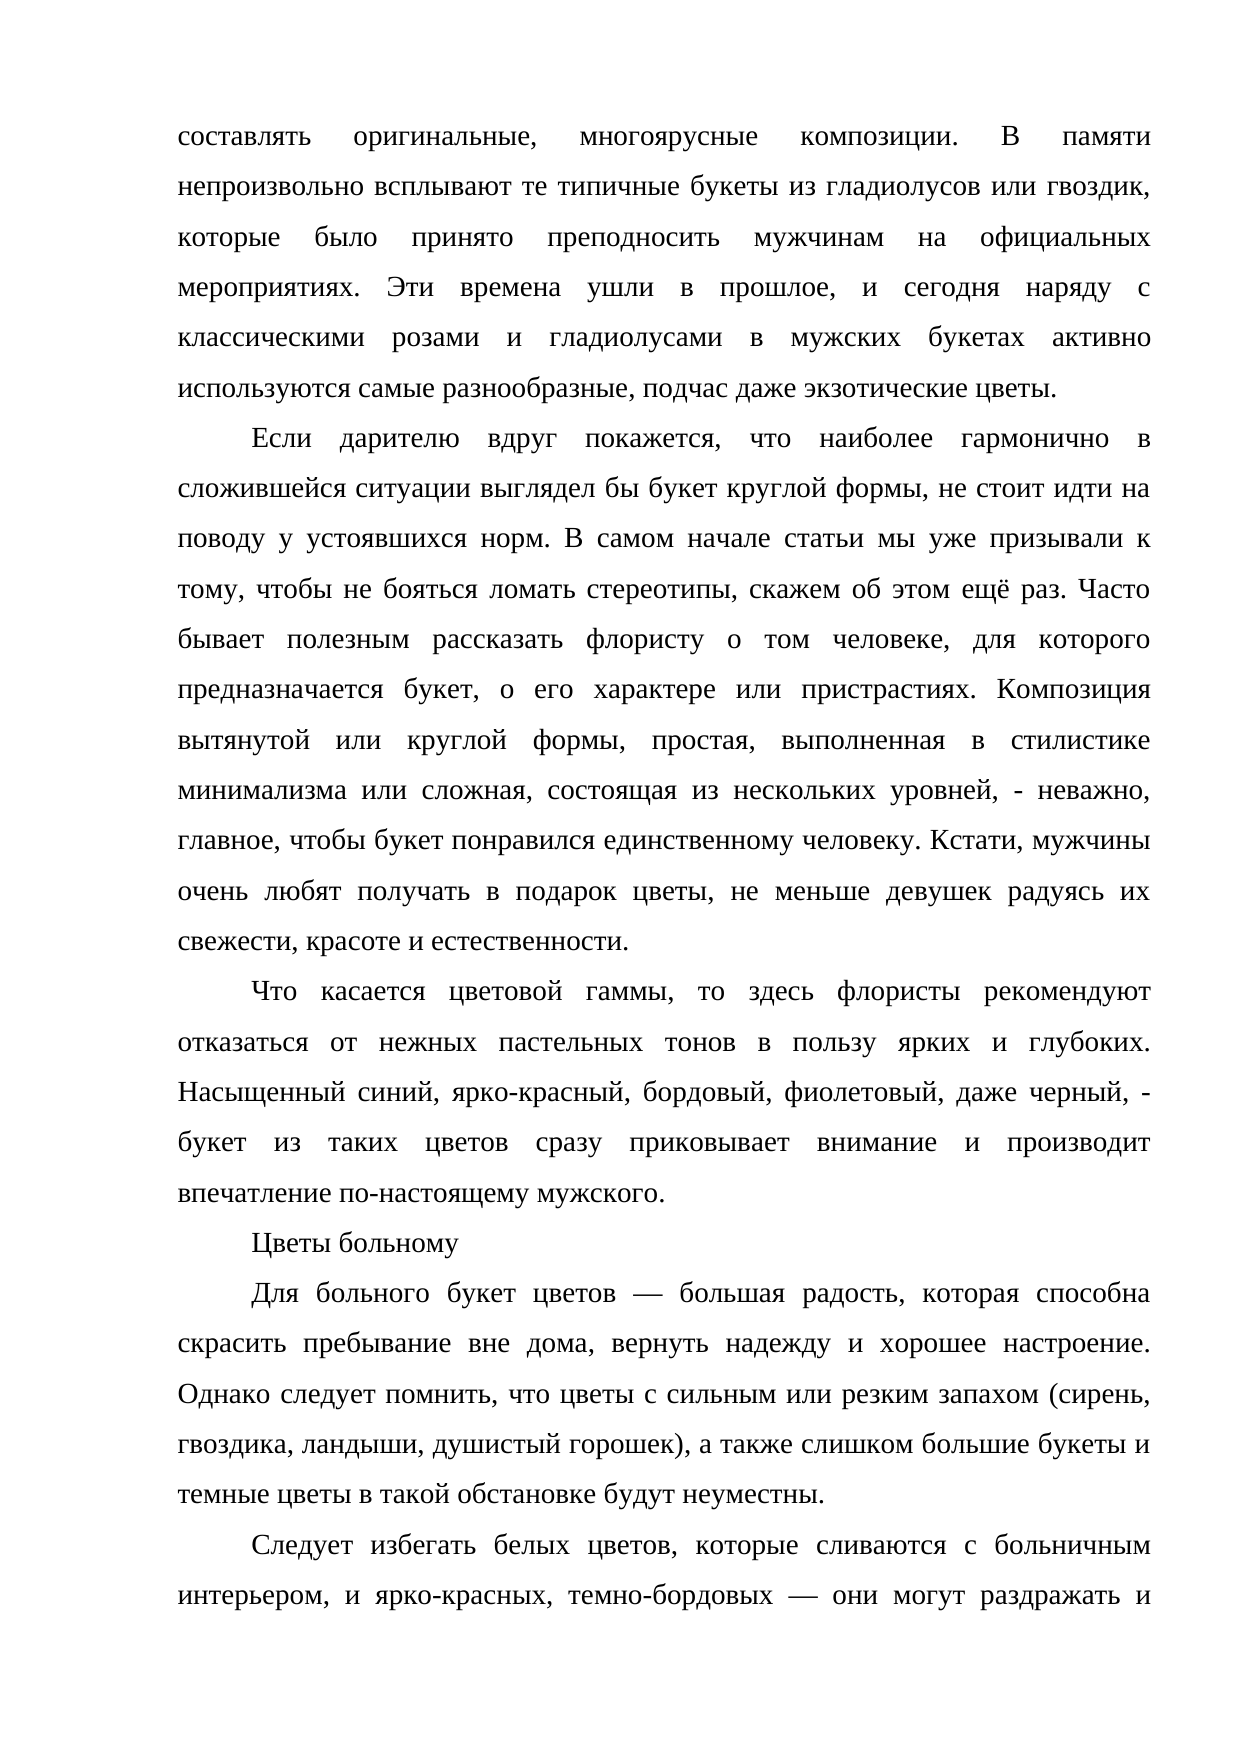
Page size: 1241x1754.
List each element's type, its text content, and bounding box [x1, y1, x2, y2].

text Что касается цветовой гаммы, то здесь флористы рекомендуют отказаться от нежных пастельных тонов в пользу ярких и глубоких. Насыщенный синий, ярко-красный, бордовый, фиолетовый, даже черный, - букет из таких цветов сразу приковывает внимание и производит впечатление по-настоящему мужского. [177, 973, 1152, 1208]
text Если дарителю вдруг покажется, что наиболее гармонично в сложившейся ситуации выглядел бы букет круглой формы, не стоит идти на поводу у устоявшихся норм. В самом начале статьи мы уже призывали к тому, чтобы не бояться ломать стереотипы, скажем об этом ещё раз. Часто бывает полезным рассказать флористу о том человеке, для которого предназначается букет, о его характере или пристрастиях. Композиция вытянутой или круглой формы, простая, выполненная в стилистике минимализма или сложная, состоящая из нескольких уровней, - неважно, главное, чтобы букет понравился единственному человеку. Кстати, мужчины очень любят получать в подарок цветы, не меньше девушек радуясь их свежести, красоте и естественности. [177, 420, 1152, 957]
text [177, 1527, 1152, 1611]
text Для больного букет цветов — большая радость, которая способна скрасить пребывание вне дома, вернуть надежду и хорошее настроение. Однако следует помнить, что цветы с сильным или резким запахом (сирень, гвоздика, ландыши, душистый горошек), а также слишком большие букеты и темные цветы в такой обстановке будут неуместны. [177, 1275, 1152, 1510]
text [177, 118, 1152, 403]
text Цветы больному [177, 1225, 1152, 1258]
